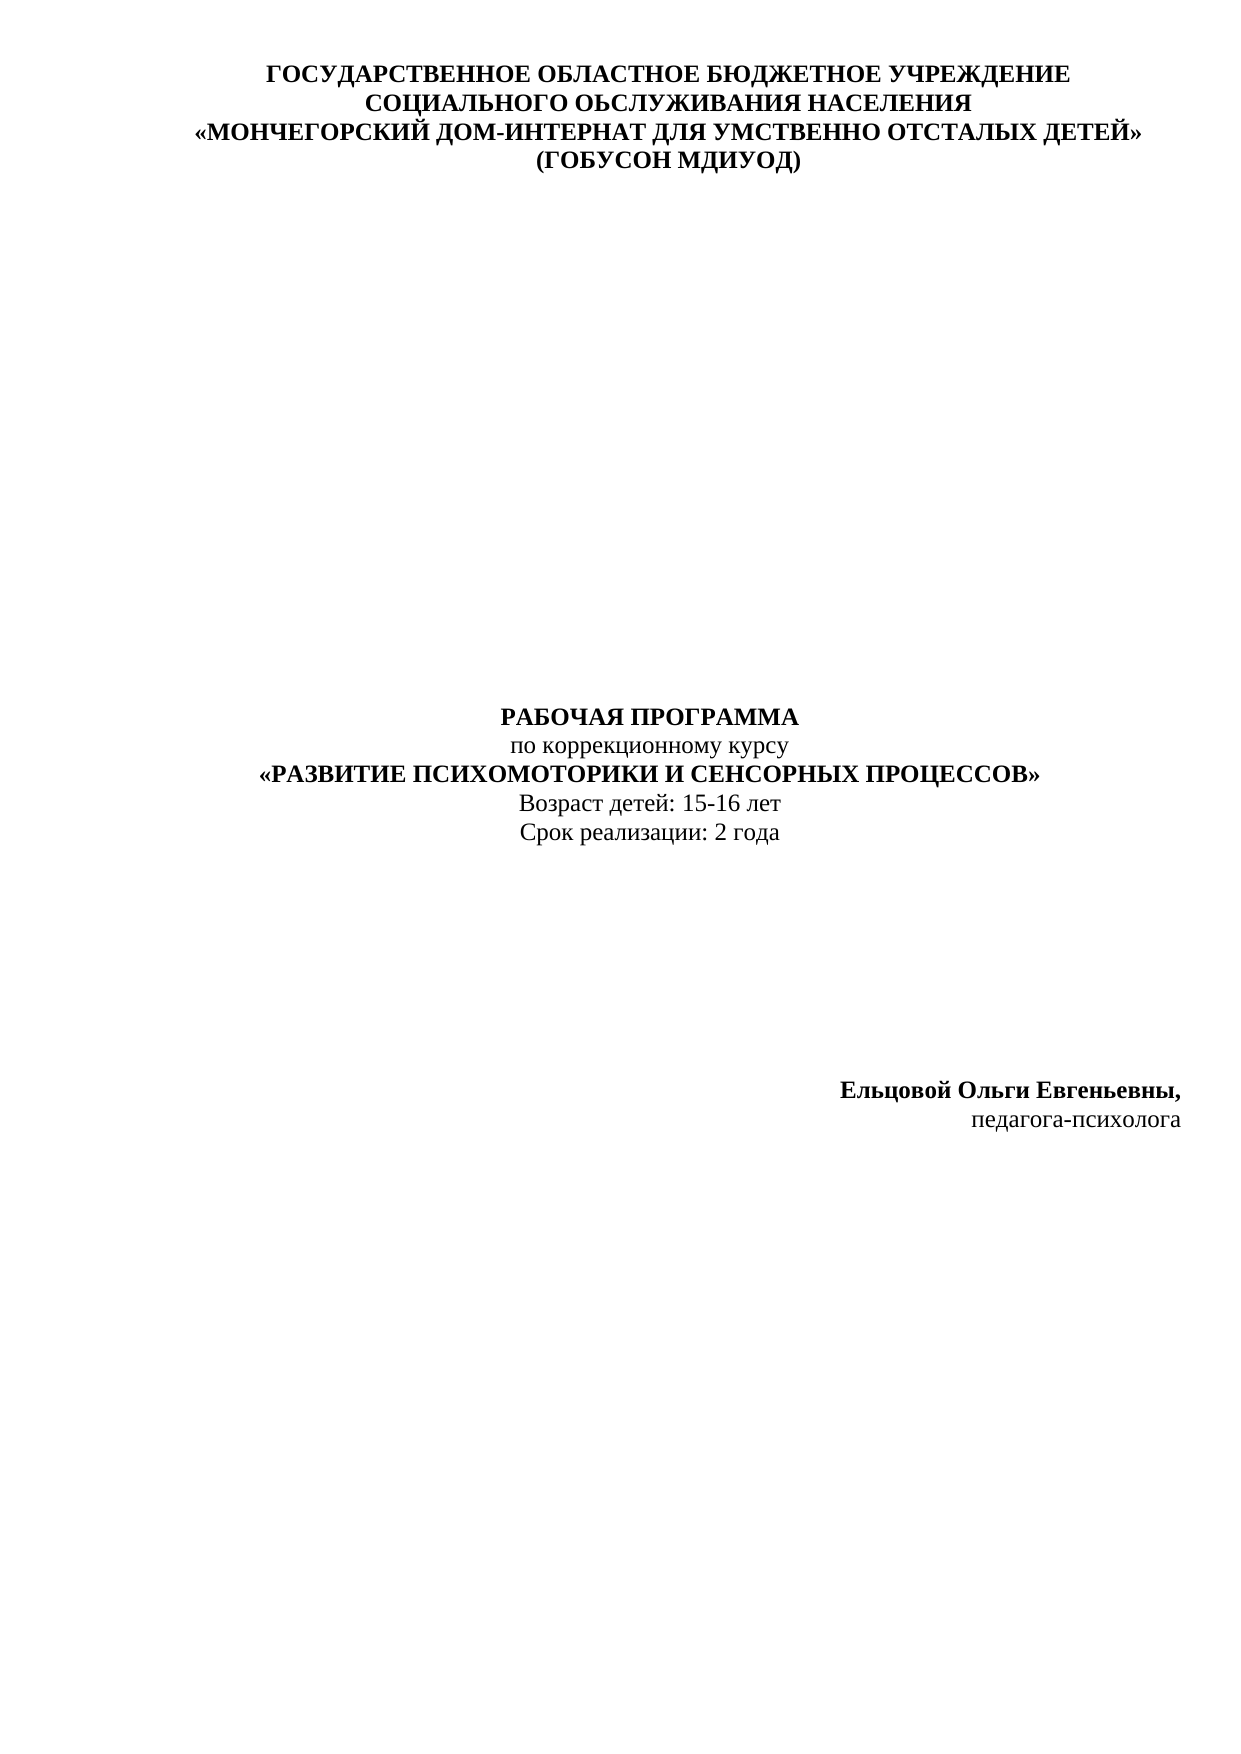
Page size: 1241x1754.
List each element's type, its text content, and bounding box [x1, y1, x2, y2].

text Ельцовой Ольги Евгеньевны, [756, 1076, 1181, 1104]
text Возраст детей: 15-16 лет [118, 788, 1181, 817]
text Срок реализации: 2 года [118, 817, 1181, 846]
text ГОСУДАРСТВЕННОЕ ОБЛАСТНОЕ БЮДЖЕТНОЕ УЧРЕЖДЕНИЕ [156, 59, 1181, 88]
text (ГОБУСОН МДИУОД) [156, 145, 1181, 174]
text педагога-психолога [681, 1104, 1181, 1133]
text «РАЗВИТИЕ ПСИХОМОТОРИКИ И СЕНСОРНЫХ ПРОЦЕССОВ» [118, 759, 1181, 788]
text «МОНЧЕГОРСКИЙ ДОМ-ИНТЕРНАТ ДЛЯ УМСТВЕННО ОТСТАЛЫХ ДЕТЕЙ» [156, 117, 1181, 145]
text СОЦИАЛЬНОГО ОЬСЛУЖИВАНИЯ НАСЕЛЕНИЯ [156, 88, 1181, 117]
text РАБОЧАЯ ПРОГРАММА [118, 702, 1181, 731]
text по коррекционному курсу [118, 731, 1181, 759]
